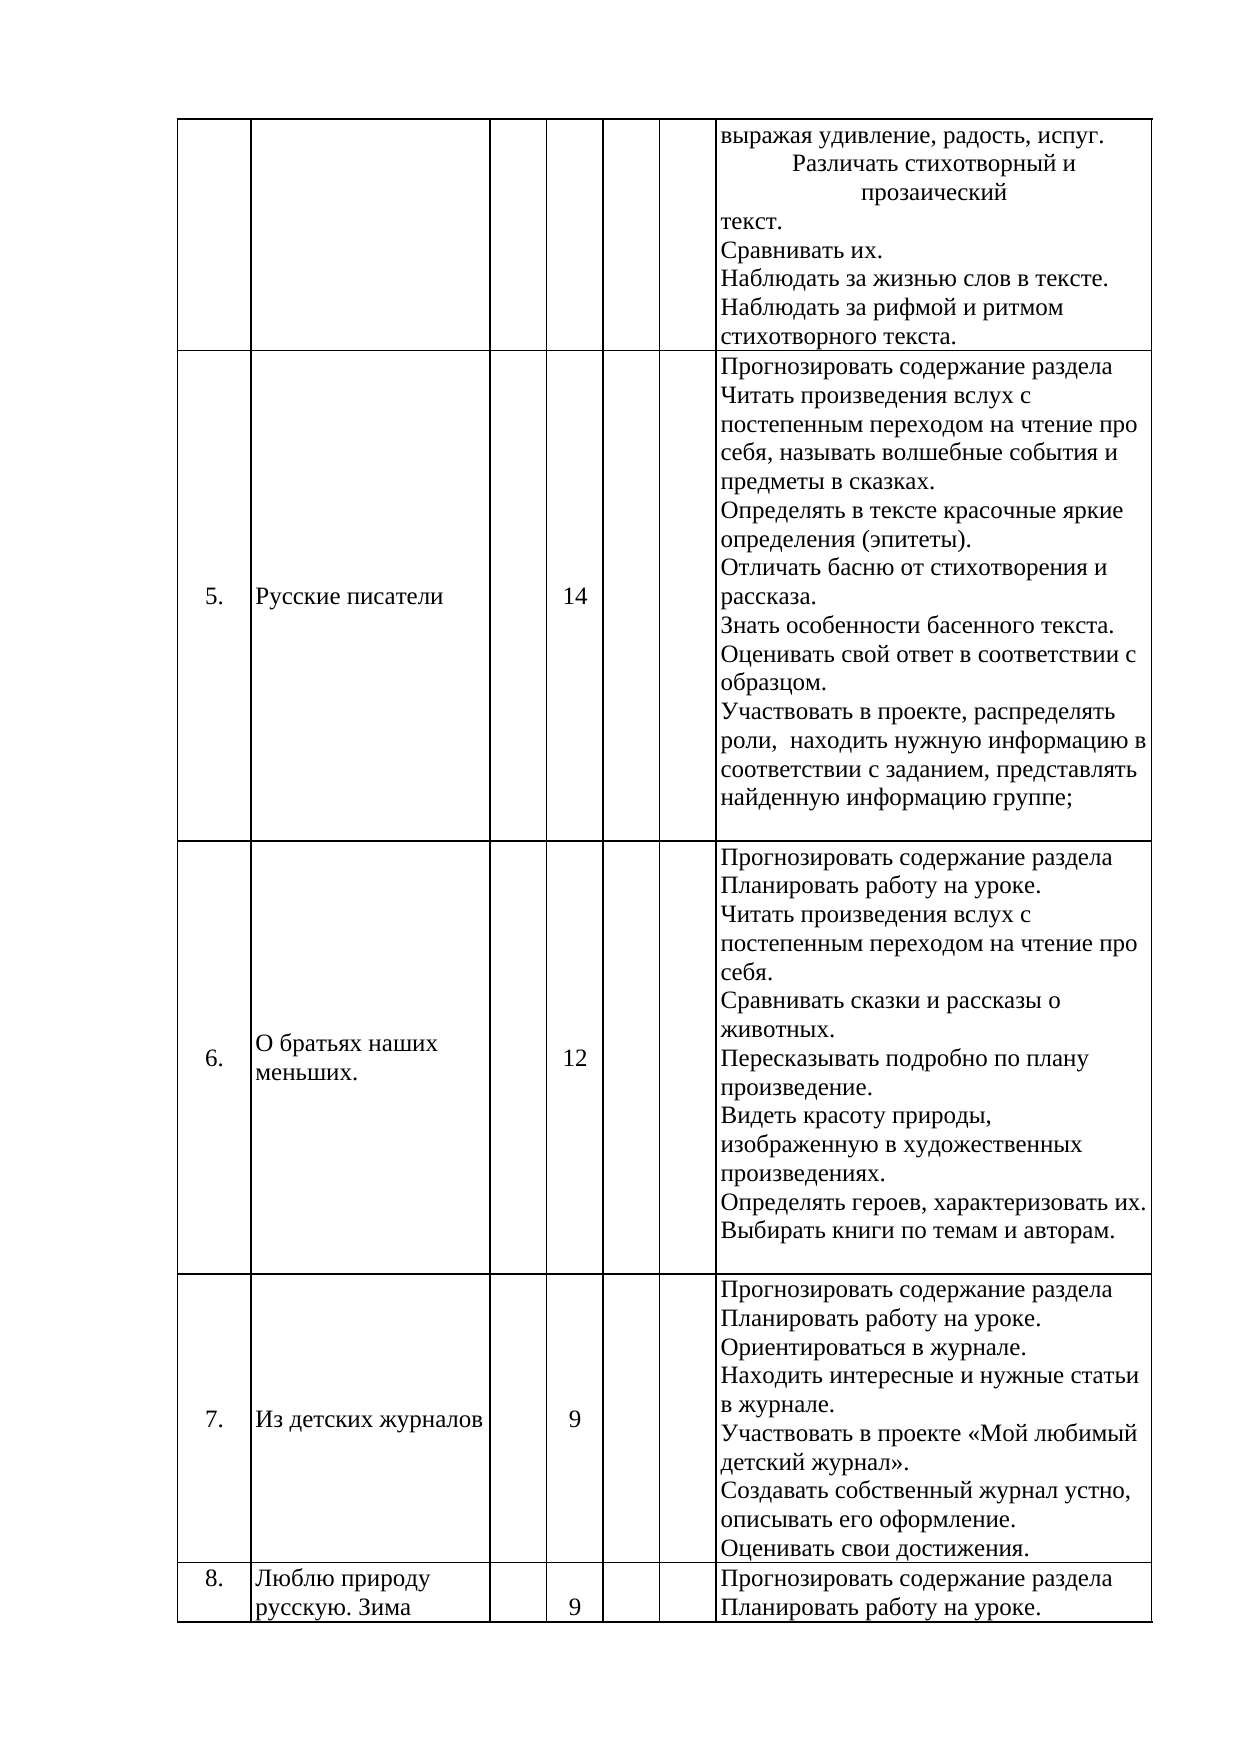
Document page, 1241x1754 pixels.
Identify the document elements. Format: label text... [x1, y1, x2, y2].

table_cell [604, 842, 659, 1273]
table_cell Из детских журналов [252, 1275, 489, 1562]
table_cell [660, 120, 715, 350]
table_cell [604, 120, 659, 350]
table_cell Русские писатели [252, 351, 489, 840]
table_cell 9 [547, 1563, 602, 1621]
table_cell [660, 1275, 715, 1562]
table_cell 12 [547, 842, 602, 1273]
table_cell [491, 842, 546, 1273]
table_cell [491, 1275, 546, 1562]
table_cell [252, 120, 489, 350]
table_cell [717, 1563, 1151, 1621]
table_cell [604, 1563, 659, 1621]
table_cell [491, 120, 546, 350]
table_cell [604, 1275, 659, 1562]
table_cell [604, 351, 659, 840]
table_cell Прогнозировать содержание раздела Планировать работу на уроке. Читать произведения вслух с постепенным переходом на чтение про себя. Сравнивать сказки и рассказы о животных. Пересказывать подробно по плану произведение. Видеть красоту природы, изображенную в художественных произведениях. Определять героев, характеризовать их. Выбирать книги по темам и авторам. [717, 842, 1151, 1273]
table_cell 8 [547, 120, 602, 350]
table_cell [491, 351, 546, 840]
table_cell О братьях наших меньших. [252, 842, 489, 1273]
table_cell 7. [178, 1275, 250, 1562]
table_cell 9 [547, 1275, 602, 1562]
table_cell 14 [547, 351, 602, 840]
table_cell [660, 842, 715, 1273]
table_cell Прогнозировать содержание раздела Планировать работу на уроке. Ориентироваться в журнале. Находить интересные и нужные статьи в журнале. Участвовать в проекте «Мой любимый детский журнал». Создавать собственный журнал устно, описывать его оформление. Оценивать свои достижения. [717, 1275, 1151, 1562]
table_cell 5. [178, 351, 250, 840]
table_cell 4. [178, 120, 250, 350]
table_cell [491, 1563, 546, 1621]
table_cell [717, 120, 1151, 350]
table_cell 6. [178, 842, 250, 1273]
table_cell [660, 1563, 715, 1621]
table_cell [660, 351, 715, 840]
table_cell 8. [178, 1563, 250, 1621]
table_cell Прогнозировать содержание раздела Читать произведения вслух с постепенным переходом на чтение про себя, называть волшебные события и предметы в сказках. Определять в тексте красочные яркие определения (эпитеты). Отличать басню от стихотворения и рассказа. Знать особенности басенного текста. Оценивать свой ответ в соответствии с образцом. Участвовать в проекте, распределять роли, находить нужную информацию в соответствии с заданием, представлять найденную информацию группе; [717, 351, 1151, 840]
